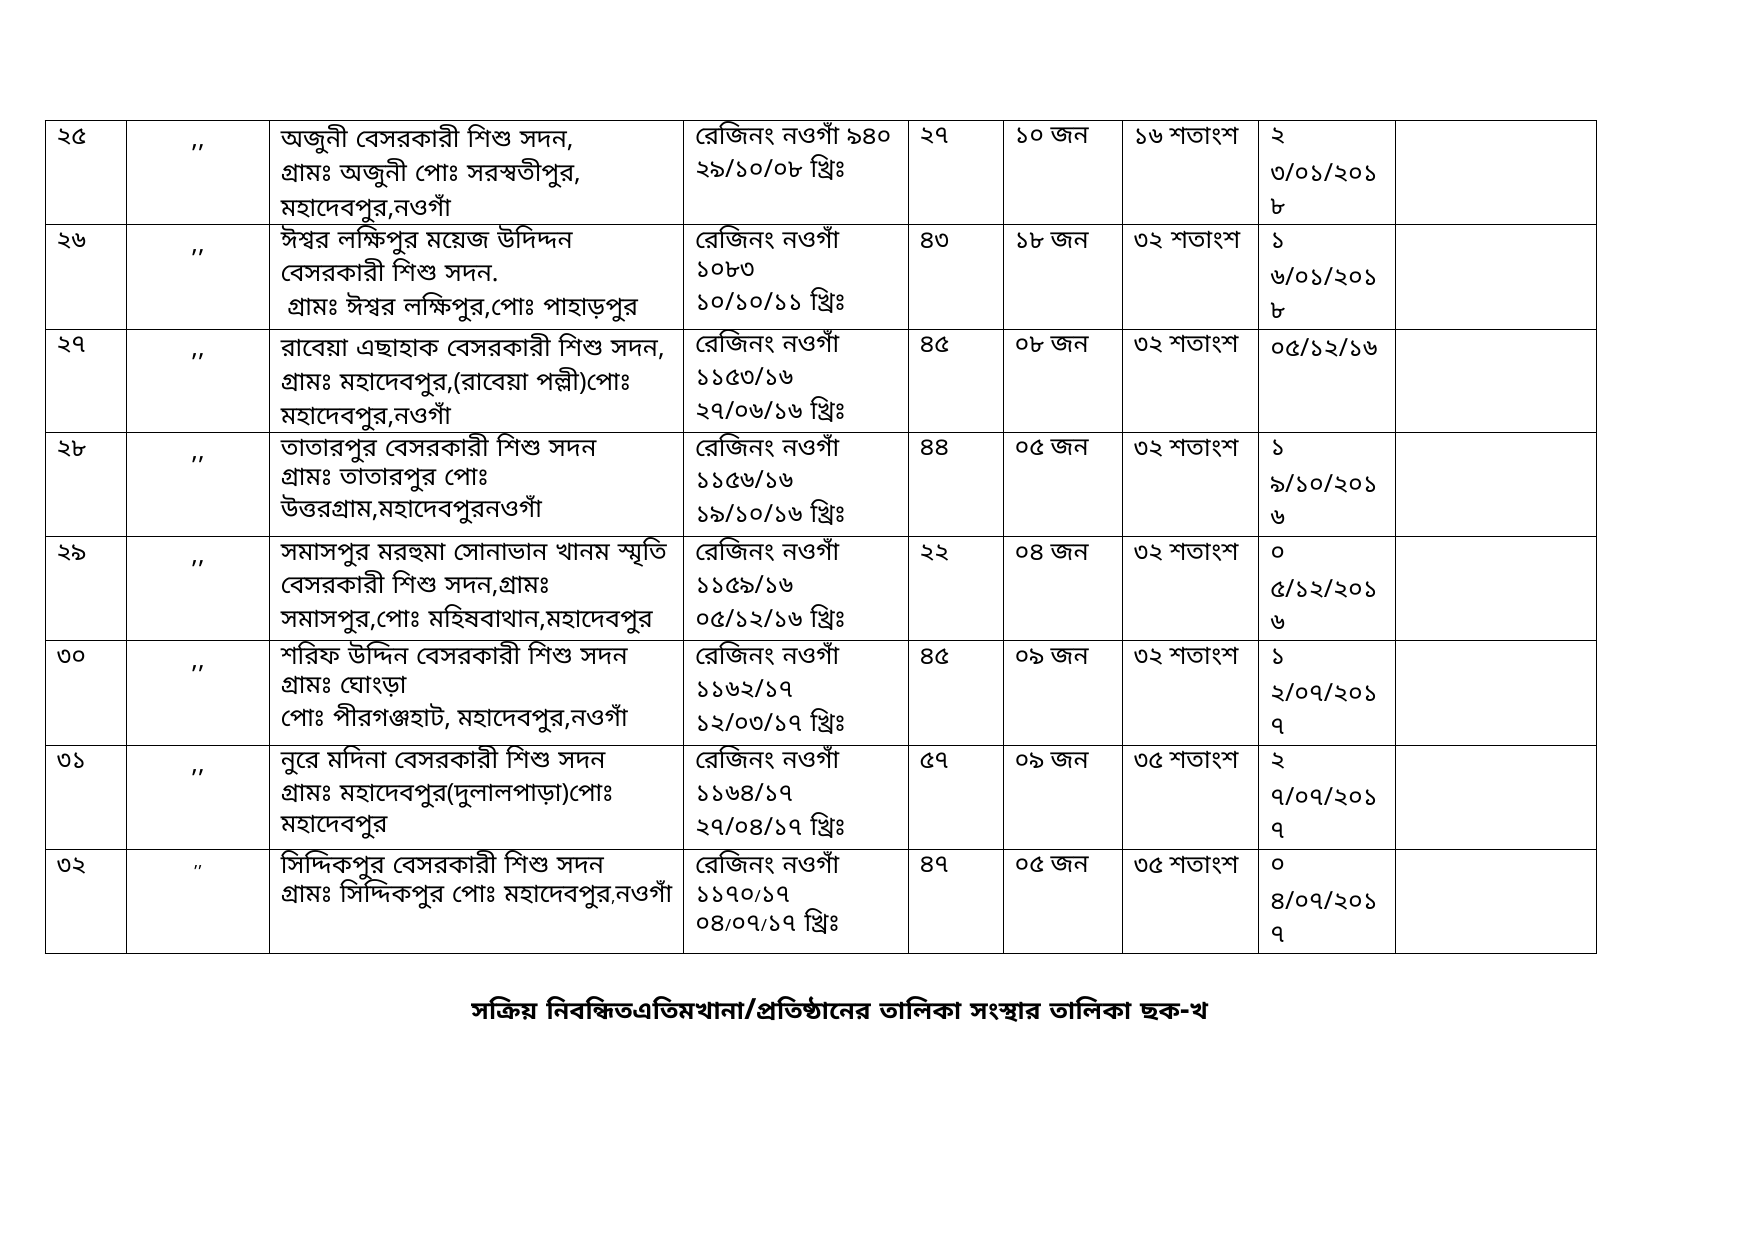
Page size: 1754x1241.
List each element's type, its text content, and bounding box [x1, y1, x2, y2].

table_cell রেজিনং নওগাঁ ১১৫৩/১৬ ২৭/০৬/১৬ খ্রিঃ [684, 330, 908, 432]
table_cell [1396, 850, 1596, 953]
table_cell রেজিনং নওগাঁ ১১৫৯/১৬ ০৫/১২/১৬ খ্রিঃ [684, 537, 908, 640]
table_cell ০৫/১২/১৬ [1259, 330, 1395, 432]
table_cell ,, [127, 225, 269, 328]
table_cell ০৯ জন [1004, 641, 1122, 744]
table_cell ২৬ [46, 225, 126, 328]
text সক্রিয় নিবন্ধিতএতিমখানা/প্রতিষ্ঠানের তালিকা সংস্থার তালিকা ছক-খ [45, 988, 1634, 1028]
table_cell ১৬ শতাংশ [1123, 121, 1258, 224]
table_cell ২৭ [909, 121, 1003, 224]
table_cell ০৯ জন [1004, 746, 1122, 849]
table_cell ১৯/১০/২০১৬ [1259, 433, 1395, 536]
table_cell ৪৫ [909, 641, 1003, 744]
table_cell ,, [127, 746, 269, 849]
table_cell ৩২ শতাংশ [1123, 330, 1258, 432]
table_cell রেজিনং নওগাঁ ৯৪০ ২৯/১০/০৮ খ্রিঃ [684, 121, 908, 224]
table_cell ১৬/০১/২০১৮ [1259, 225, 1395, 328]
table_cell ৩২ শতাংশ [1123, 225, 1258, 328]
table_cell [1396, 746, 1596, 849]
table_cell [1396, 330, 1596, 432]
table_cell [1396, 433, 1596, 536]
table_cell ৩২ শতাংশ [1123, 641, 1258, 744]
table_cell ৩২ [46, 850, 126, 953]
table_cell ৩৫ শতাংশ [1123, 850, 1258, 953]
table_cell [1396, 537, 1596, 640]
table_cell ০৫ জন [1004, 433, 1122, 536]
table_cell রেজিনং নওগাঁ ১০৮৩ ১০/১০/১১ খ্রিঃ [684, 225, 908, 328]
table_cell ২২ [909, 537, 1003, 640]
table_cell ২৫ [46, 121, 126, 224]
table_cell ঈশ্বর লক্ষিপুর ময়েজ উদিদ্দন বেসরকারী শিশু সদন. গ্রামঃ ঈশ্বর লক্ষিপুর,পোঃ পাহাড়পুর [270, 225, 683, 328]
table_cell [1396, 225, 1596, 328]
table_cell ৪৪ [909, 433, 1003, 536]
table_cell ২৭/০৭/২০১৭ [1259, 746, 1395, 849]
table_cell ২৯ [46, 537, 126, 640]
table_cell ০৪/০৭/২০১৭ [1259, 850, 1395, 953]
table_cell ০৫/১২/২০১৬ [1259, 537, 1395, 640]
table_cell ৩২ শতাংশ [1123, 537, 1258, 640]
table_cell ,, [127, 330, 269, 432]
table_cell ২৩/০১/২০১৮ [1259, 121, 1395, 224]
table_cell ৪৩ [909, 225, 1003, 328]
table_cell ০৮ জন [1004, 330, 1122, 432]
table_cell ২৭ [46, 330, 126, 432]
table_cell রেজিনং নওগাঁ ১১৬২/১৭ ১২/০৩/১৭ খ্রিঃ [684, 641, 908, 744]
table_cell ২৮ [46, 433, 126, 536]
table_cell ৩৫ শতাংশ [1123, 746, 1258, 849]
table_cell ৩২ শতাংশ [1123, 433, 1258, 536]
table_cell সমাসপুর মরহুমা সোনাভান খানম স্মৃতি বেসরকারী শিশু সদন,গ্রামঃ সমাসপুর,পোঃ মহিষবাথান,মহাদেবপুর [270, 537, 683, 640]
table_cell রেজিনং নওগাঁ ১১৭০/১৭ ০৪/০৭/১৭ খ্রিঃ [684, 850, 908, 953]
table_cell ৪৫ [909, 330, 1003, 432]
table_cell ,, [127, 121, 269, 224]
table_cell [1396, 121, 1596, 224]
table_cell অজুনী বেসরকারী শিশু সদন, গ্রামঃ অজুনী পোঃ সরস্বতীপুর, মহাদেবপুর,নওগাঁ [270, 121, 683, 224]
table_cell ,, [127, 537, 269, 640]
table_cell তাতারপুর বেসরকারী শিশু সদন গ্রামঃ তাতারপুর পোঃ উত্তরগ্রাম,মহাদেবপুরনওগাঁ [270, 433, 683, 536]
table_cell রেজিনং নওগাঁ ১১৫৬/১৬ ১৯/১০/১৬ খ্রিঃ [684, 433, 908, 536]
table_cell [1396, 641, 1596, 744]
table_cell ,, [127, 641, 269, 744]
table_cell ১৮ জন [1004, 225, 1122, 328]
table_cell রেজিনং নওগাঁ ১১৬৪/১৭ ২৭/০৪/১৭ খ্রিঃ [684, 746, 908, 849]
table_cell ০৫ জন [1004, 850, 1122, 953]
table_cell রাবেয়া এছাহাক বেসরকারী শিশু সদন, গ্রামঃ মহাদেবপুর,(রাবেয়া পল্লী)পোঃ মহাদেবপুর,নওগাঁ [270, 330, 683, 432]
table_cell ০৪ জন [1004, 537, 1122, 640]
table_cell ৪৭ [909, 850, 1003, 953]
table_cell ১২/০৭/২০১৭ [1259, 641, 1395, 744]
table_cell ৩০ [46, 641, 126, 744]
table_cell সিদ্দিকপুর বেসরকারী শিশু সদন গ্রামঃ সিদ্দিকপুর পোঃ মহাদেবপুর,নওগাঁ [270, 850, 683, 953]
table_cell নুরে মদিনা বেসরকারী শিশু সদন গ্রামঃ মহাদেবপুর(দুলালপাড়া)পোঃ মহাদেবপুর [270, 746, 683, 849]
table_cell শরিফ উদ্দিন বেসরকারী শিশু সদন গ্রামঃ ঘোংড়া পোঃ পীরগঞ্জহাট, মহাদেবপুর,নওগাঁ [270, 641, 683, 744]
table_cell ,, [127, 850, 269, 953]
table_cell ৩১ [46, 746, 126, 849]
table_cell ১০ জন [1004, 121, 1122, 224]
table_cell ,, [127, 433, 269, 536]
table_cell ৫৭ [909, 746, 1003, 849]
